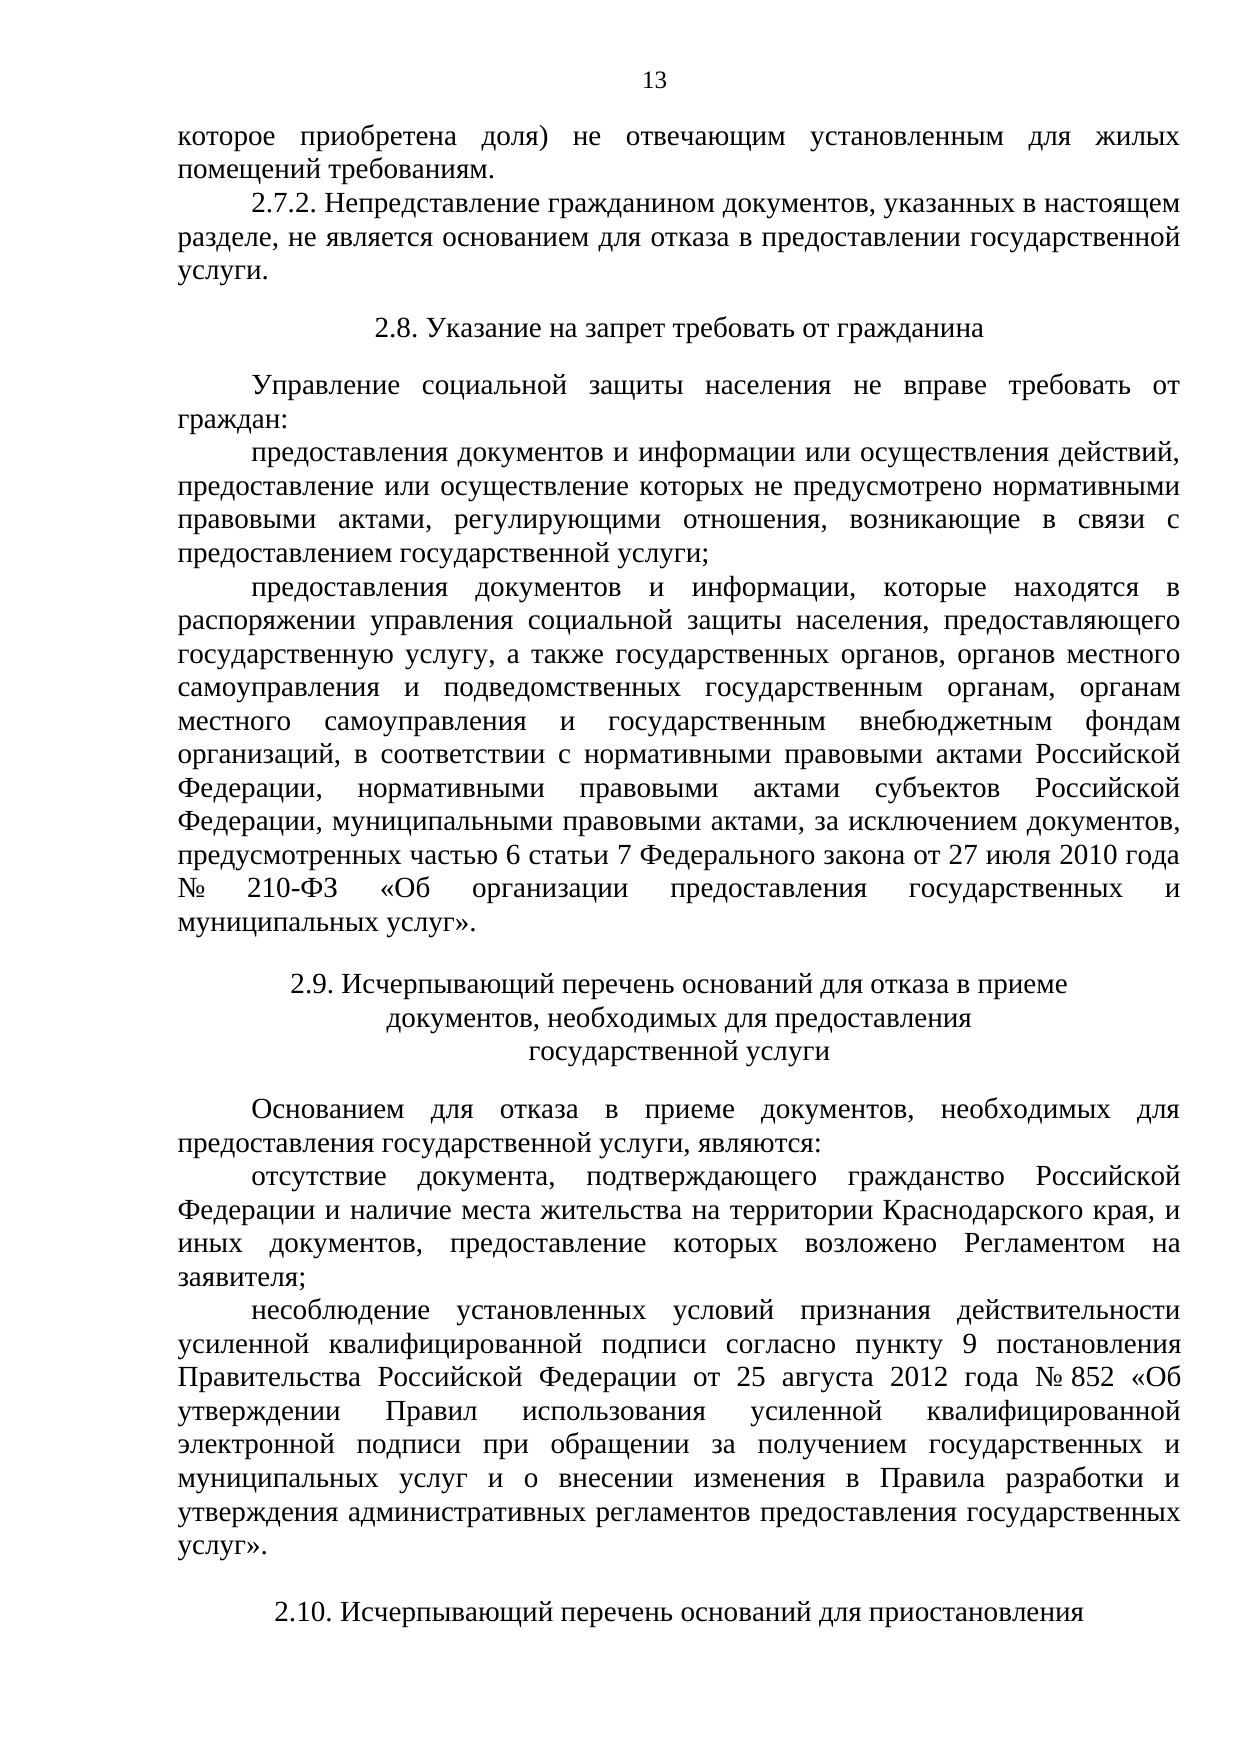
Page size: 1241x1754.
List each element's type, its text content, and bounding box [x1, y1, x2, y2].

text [177, 118, 1181, 185]
text документов, необходимых для предоставления [177, 1000, 1181, 1033]
text Управление социальной защиты населения не вправе требовать от граждан: [177, 367, 1181, 434]
text 2.9. Исчерпывающий перечень оснований для отказа в приеме [177, 966, 1181, 1000]
text Основанием для отказа в приеме документов, необходимых для предоставления государственной услуги, являются: [177, 1091, 1181, 1158]
text 2.7.2. Непредставление гражданином документов, указанных в настоящем разделе, не является основанием для отказа в предоставлении государственной услуги. [177, 185, 1181, 286]
text 2.8. Указание на запрет требовать от гражданина [177, 310, 1181, 343]
text несоблюдение установленных условий признания действительности усиленной квалифицированной подписи согласно пункту 9 постановления Правительства Российской Федерации от 25 августа 2012 года № 852 «Об утверждении Правил использования усиленной квалифицированной электронной подписи при обращении за получением государственных и муниципальных услуг и о внесении изменения в Правила разработки и утверждения административных регламентов предоставления государственных услуг». [177, 1292, 1181, 1561]
text 2.10. Исчерпывающий перечень оснований для приостановления [177, 1594, 1181, 1628]
text отсутствие документа, подтверждающего гражданство Российской Федерации и наличие места жительства на территории Краснодарского края, и иных документов, предоставление которых возложено Регламентом на заявителя; [177, 1158, 1181, 1292]
text предоставления документов и информации или осуществления действий, предоставление или осуществление которых не предусмотрено нормативными правовыми актами, регулирующими отношения, возникающие в связи с предоставлением государственной услуги; [177, 434, 1181, 569]
text государственной услуги [177, 1033, 1181, 1067]
text предоставления документов и информации, которые находятся в распоряжении управления социальной защиты населения, предоставляющего государственную услугу, а также государственных органов, органов местного самоуправления и подведомственных государственным органам, органам местного самоуправления и государственным внебюджетным фондам организаций, в соответствии с нормативными правовыми актами Российской Федерации, нормативными правовыми актами субъектов Российской Федерации, муниципальными правовыми актами, за исключением документов, предусмотренных частью 6 статьи 7 Федерального закона от 27 июля 2010 года № 210-ФЗ «Об организации предоставления государственных и муниципальных услуг». [177, 569, 1181, 938]
